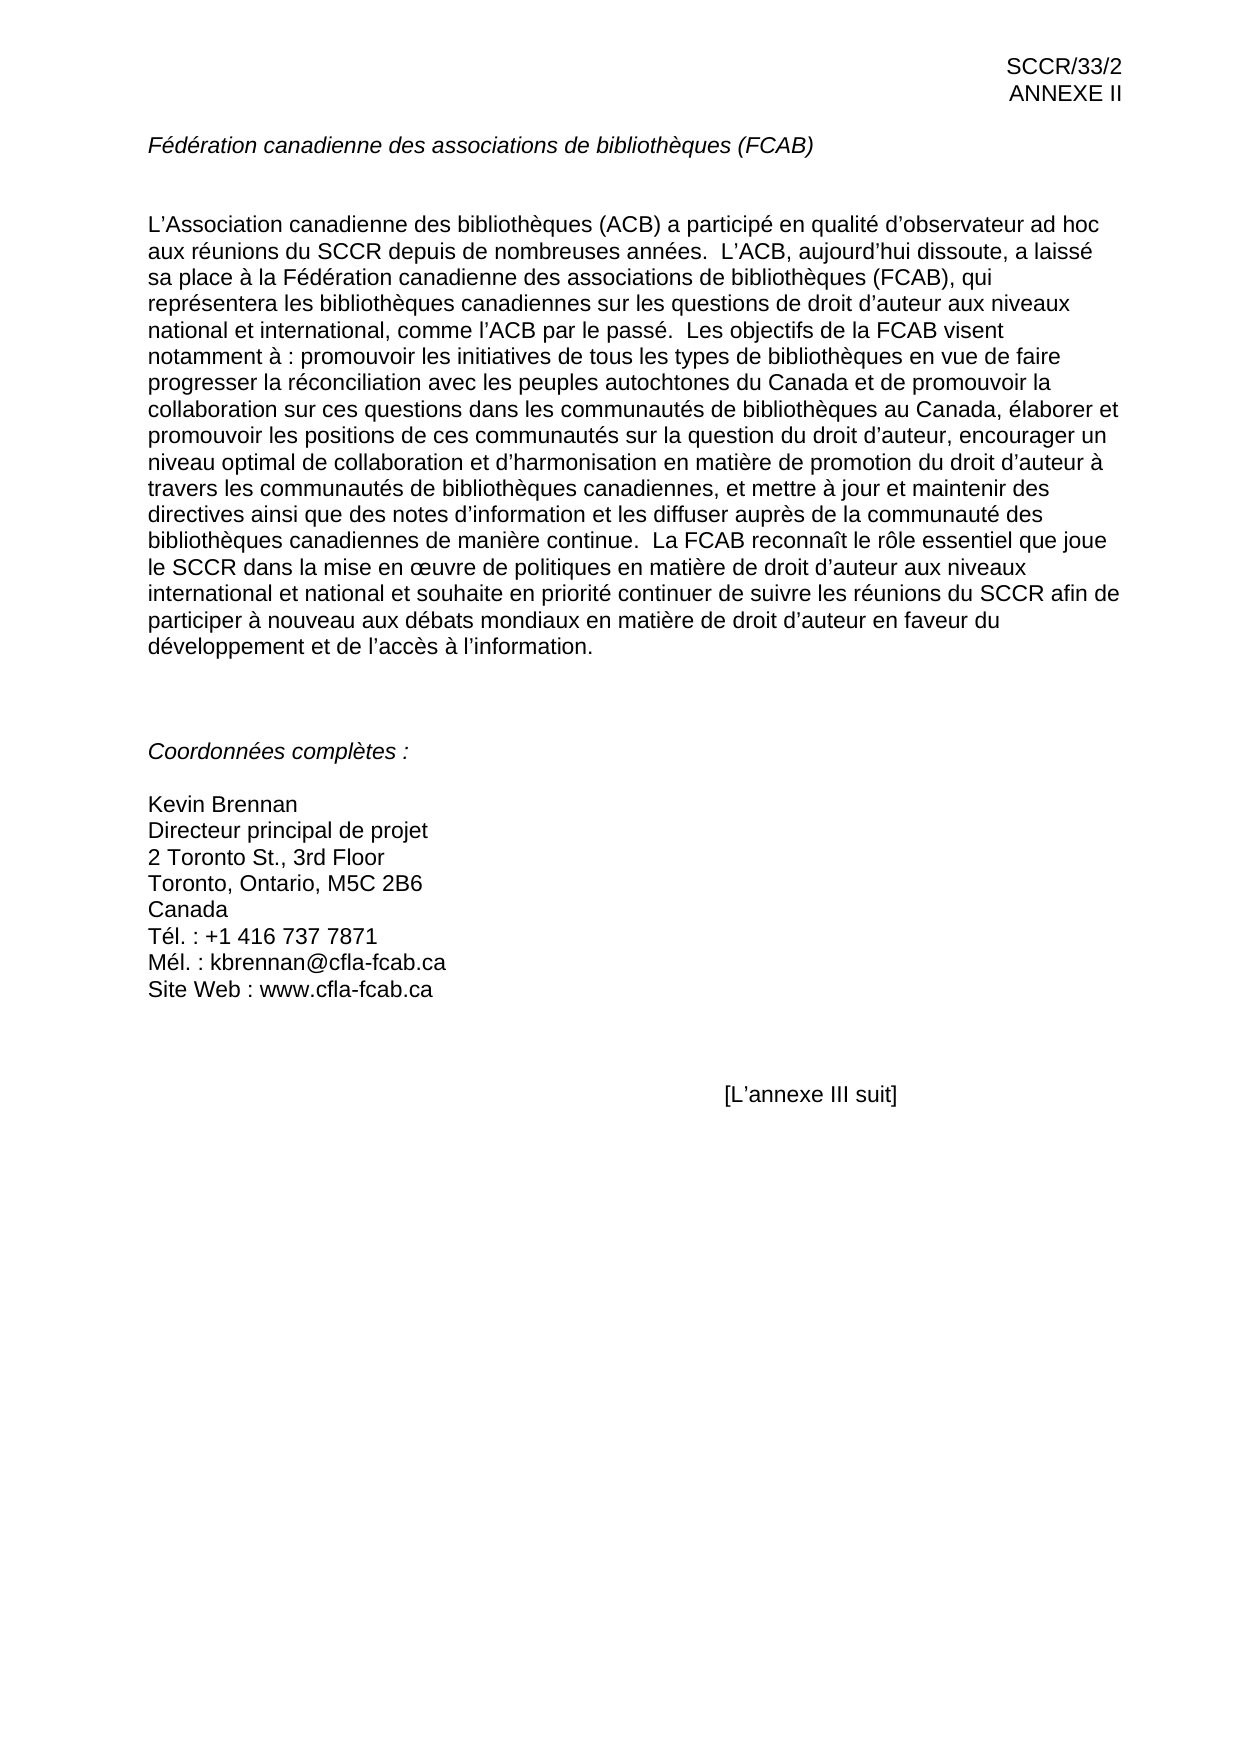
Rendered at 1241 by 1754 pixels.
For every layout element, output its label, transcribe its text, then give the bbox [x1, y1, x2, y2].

text Coordonnées complètes : [148, 738, 1122, 765]
text Canada [148, 896, 1122, 923]
text Toronto, Ontario, M5C 2B6 [148, 870, 1122, 896]
text Mél. : kbrennan@cfla-fcab.ca [148, 949, 1122, 976]
text L’Association canadienne des bibliothèques (ACB) a participé en qualité d’observateur ad hoc aux réunions du SCCR depuis de nombreuses années. L’ACB, aujourd’hui dissoute, a laissé sa place à la Fédération canadienne des associations de bibliothèques (FCAB), qui représentera les bibliothèques canadiennes sur les questions de droit d’auteur aux niveaux national et international, comme l’ACB par le passé. Les objectifs de la FCAB visent notamment à : promouvoir les initiatives de tous les types de bibliothèques en vue de faire progresser la réconciliation avec les peuples autochtones du Canada et de promouvoir la collaboration sur ces questions dans les communautés de bibliothèques au Canada, élaborer et promouvoir les positions de ces communautés sur la question du droit d’auteur, encourager un niveau optimal de collaboration et d’harmonisation en matière de promotion du droit d’auteur à travers les communautés de bibliothèques canadiennes, et mettre à jour et maintenir des directives ainsi que des notes d’information et les diffuser auprès de la communauté des bibliothèques canadiennes de manière continue. La FCAB reconnaît le rôle essentiel que joue le SCCR dans la mise en œuvre de politiques en matière de droit d’auteur aux niveaux international et national et souhaite en priorité continuer de suivre les réunions du SCCR afin de participer à nouveau aux débats mondiaux en matière de droit d’auteur en faveur du développement et de l’accès à l’information. [148, 211, 1122, 659]
text Fédération canadienne des associations de bibliothèques (FCAB) [148, 132, 1122, 158]
text Site Web : www.cfla-fcab.ca [148, 976, 1122, 1002]
text Kevin Brennan [148, 791, 1122, 817]
text 2 Toronto St., 3rd Floor [148, 844, 1122, 870]
text [L’annexe III suit] [724, 1081, 1122, 1107]
text Directeur principal de projet [148, 817, 1122, 844]
text Tél. : +1 416 737 7871 [148, 923, 1122, 949]
